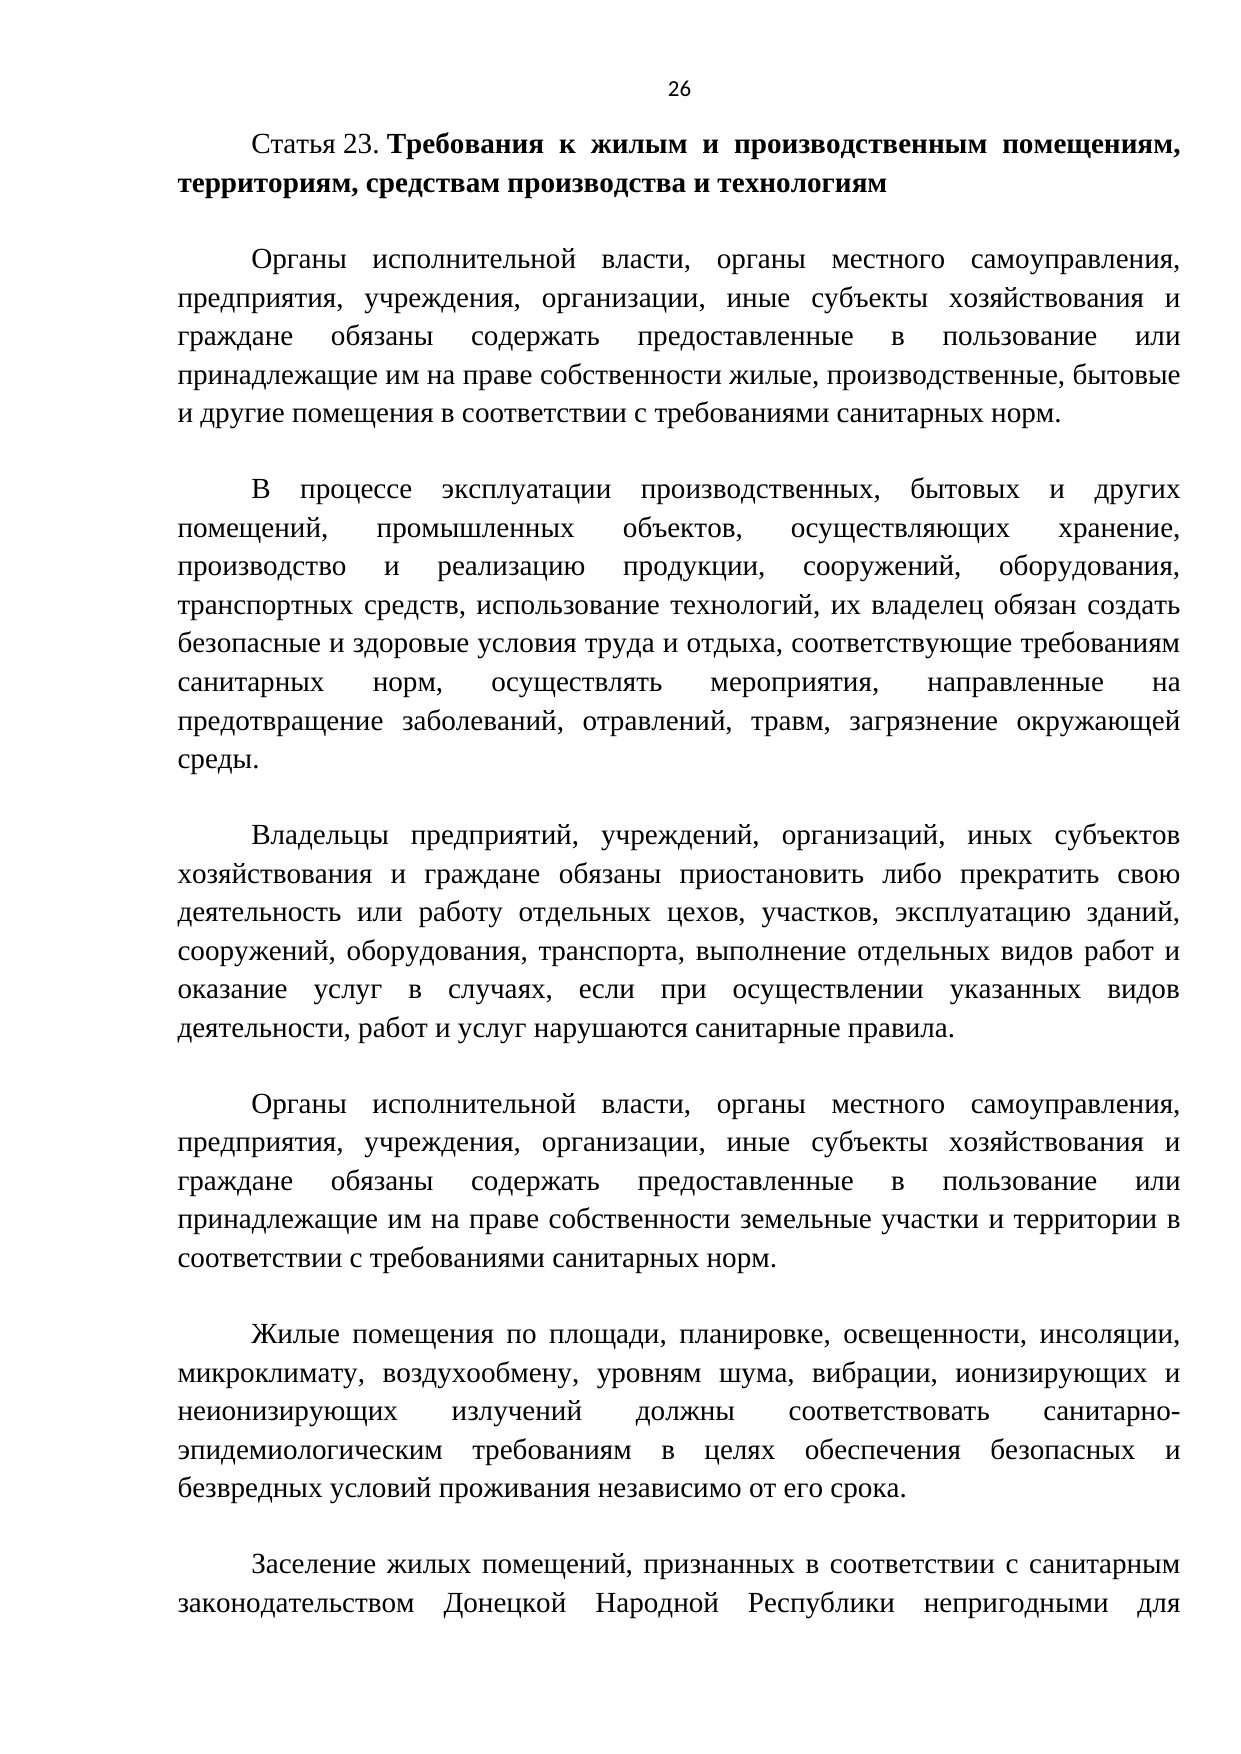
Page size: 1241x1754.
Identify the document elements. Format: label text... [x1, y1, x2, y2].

text Статья 23. Требования к жилым и производственным помещениям, территориям, средствам производства и технологиям [177, 127, 1181, 199]
text В процессе эксплуатации производственных, бытовых и других помещений, промышленных объектов, осуществляющих хранение, производство и реализацию продукции, сооружений, оборудования, транспортных средств, использование технологий, их владелец обязан создать безопасные и здоровые условия труда и отдыха, соответствующие требованиям санитарных норм, осуществлять мероприятия, направленные на предотвращение заболеваний, отравлений, травм, загрязнение окружающей среды. [177, 471, 1181, 775]
text Органы исполнительной власти, органы местного самоуправления, предприятия, учреждения, организации, иные субъекты хозяйствования и граждане обязаны содержать предоставленные в пользование или принадлежащие им на праве собственности жилые, производственные, бытовые и другие помещения в соответствии с требованиями санитарных норм. [177, 241, 1181, 429]
text Органы исполнительной власти, органы местного самоуправления, предприятия, учреждения, организации, иные субъекты хозяйствования и граждане обязаны содержать предоставленные в пользование или принадлежащие им на праве собственности земельные участки и территории в соответствии с требованиями санитарных норм. [177, 1086, 1181, 1274]
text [177, 1546, 1181, 1618]
text Жилые помещения по площади, планировке, освещенности, инсоляции, микроклимату, воздухообмену, уровням шума, вибрации, ионизирующих и неионизирующих излучений должны соответствовать санитарно-эпидемиологическим требованиям в целях обеспечения безопасных и безвредных условий проживания независимо от его срока. [177, 1316, 1181, 1504]
text Владельцы предприятий, учреждений, организаций, иных субъектов хозяйствования и граждане обязаны приостановить либо прекратить свою деятельность или работу отдельных цехов, участков, эксплуатацию зданий, сооружений, оборудования, транспорта, выполнение отдельных видов работ и оказание услуг в случаях, если при осуществлении указанных видов деятельности, работ и услуг нарушаются санитарные правила. [177, 817, 1181, 1043]
